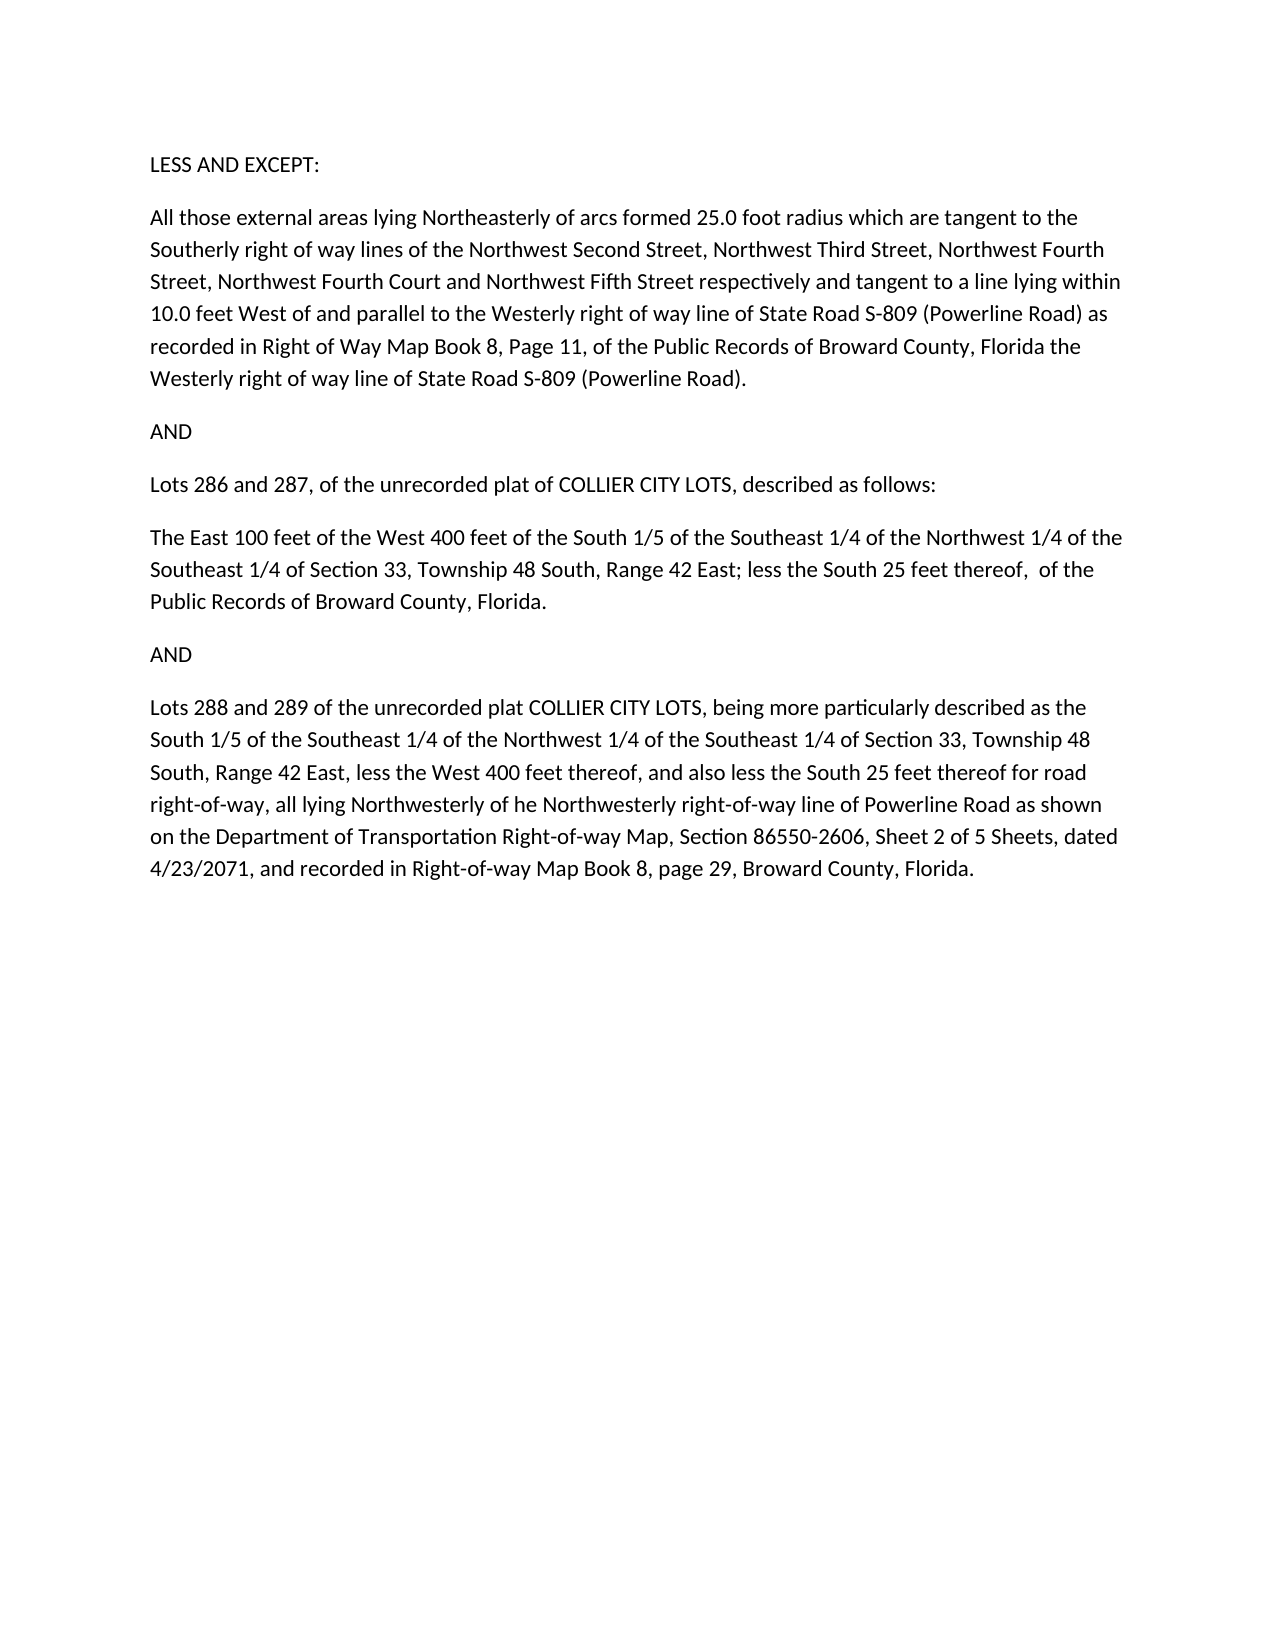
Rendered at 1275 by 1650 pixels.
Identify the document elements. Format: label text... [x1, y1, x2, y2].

text AND [150, 417, 1125, 445]
text AND [150, 640, 1125, 668]
text All those external areas lying Northeasterly of arcs formed 25.0 foot radius which are tangent to the Southerly right of way lines of the Northwest Second Street, Northwest Third Street, Northwest Fourth Street, Northwest Fourth Court and Northwest Fifth Street respectively and tangent to a line lying within 10.0 feet West of and parallel to the Westerly right of way line of State Road S-809 (Powerline Road) as recorded in Right of Way Map Book 8, Page 11, of the Public Records of Broward County, Florida the Westerly right of way line of State Road S-809 (Powerline Road). [150, 203, 1125, 392]
text Lots 286 and 287, of the unrecorded plat of COLLIER CITY LOTS, described as follows: [150, 470, 1125, 498]
text Lots 288 and 289 of the unrecorded plat COLLIER CITY LOTS, being more particularly described as the South 1/5 of the Southeast 1/4 of the Northwest 1/4 of the Southeast 1/4 of Section 33, Township 48 South, Range 42 East, less the West 400 feet thereof, and also less the South 25 feet thereof for road right-of-way, all lying Northwesterly of he Northwesterly right-of-way line of Powerline Road as shown on the Department of Transportation Right-of-way Map, Section 86550-2606, Sheet 2 of 5 Sheets, dated 4/23/2071, and recorded in Right-of-way Map Book 8, page 29, Broward County, Florida. [150, 693, 1125, 882]
text The East 100 feet of the West 400 feet of the South 1/5 of the Southeast 1/4 of the Northwest 1/4 of the Southeast 1/4 of Section 33, Township 48 South, Range 42 East; less the South 25 feet thereof, of the Public Records of Broward County, Florida. [150, 523, 1125, 615]
text LESS AND EXCEPT: [150, 150, 1125, 178]
